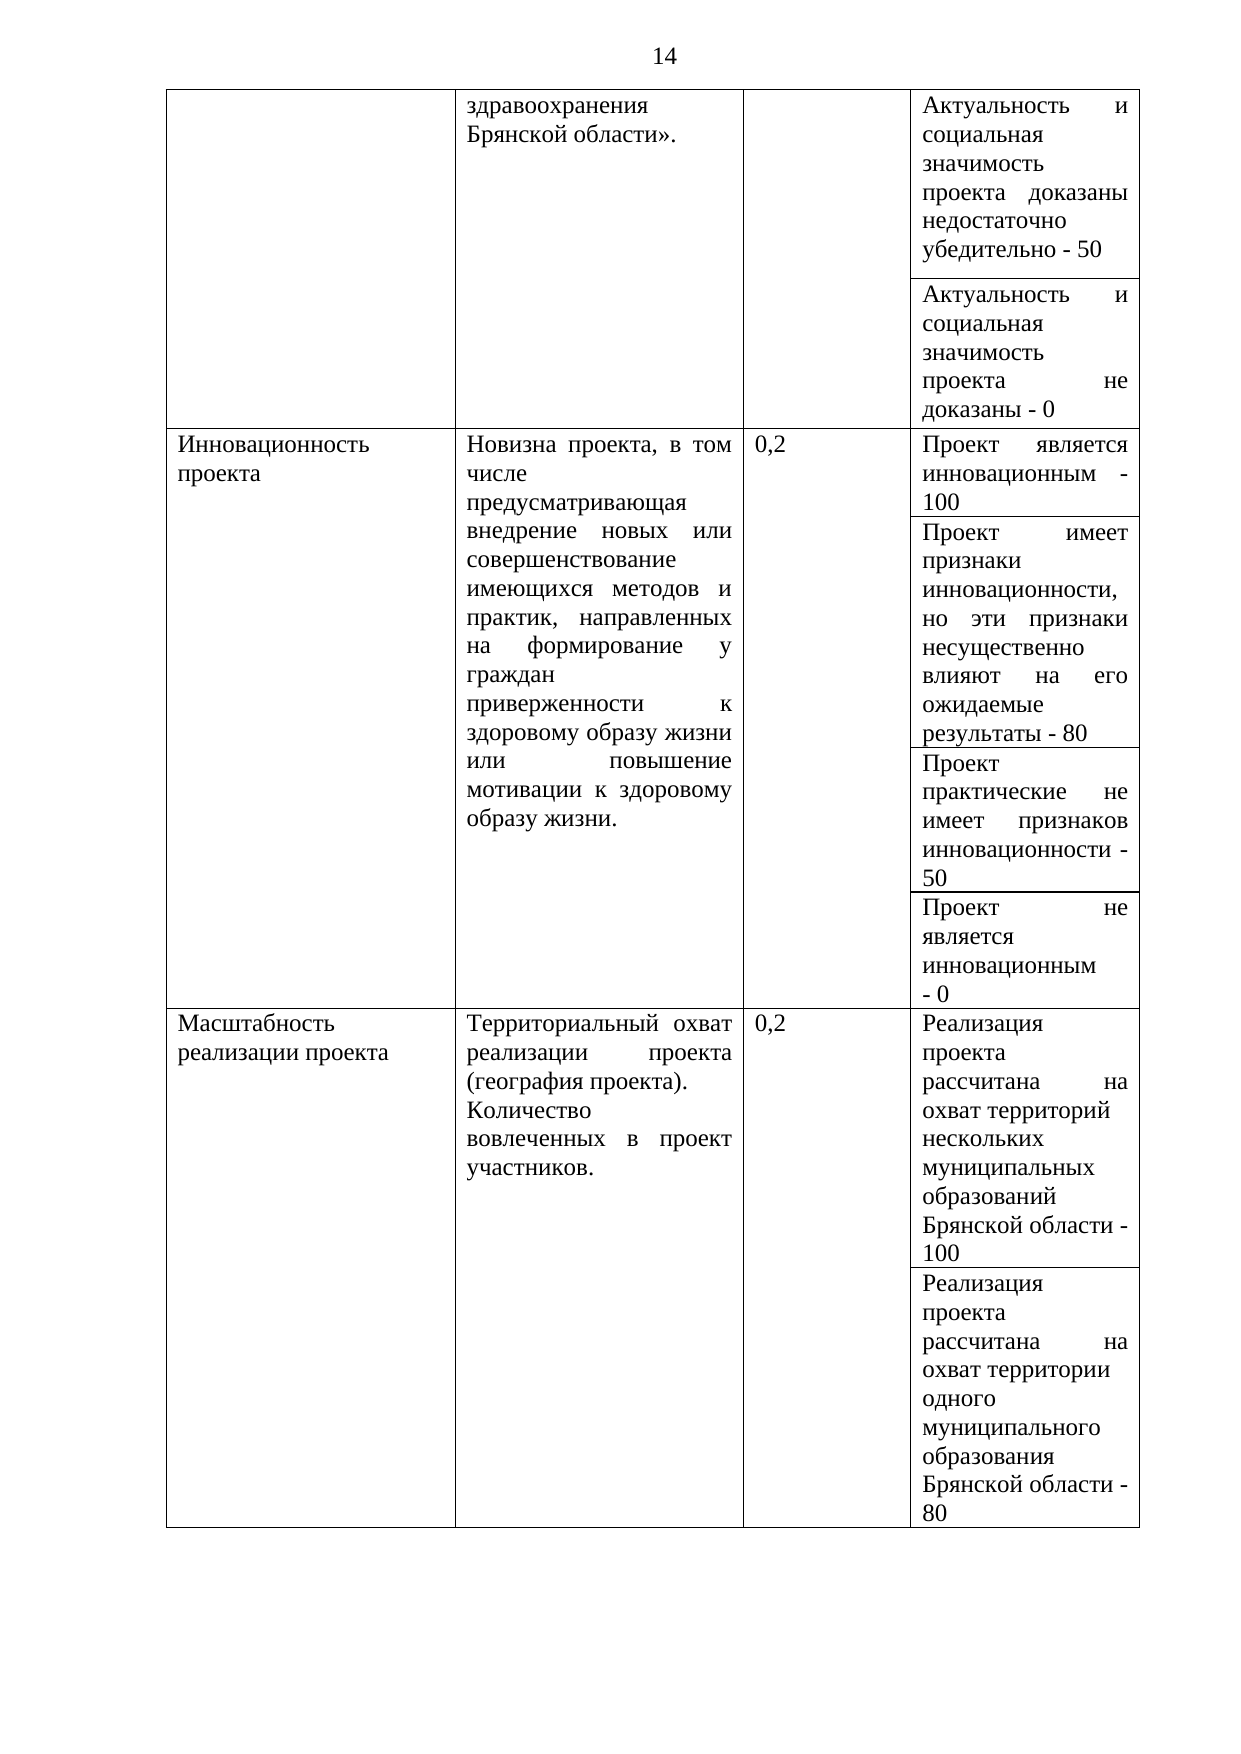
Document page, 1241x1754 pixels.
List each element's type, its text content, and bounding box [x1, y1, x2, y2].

table_cell Реализация проекта рассчитана на охват территорий нескольких муниципальных образований Брянской области - 100 [911, 1009, 1139, 1267]
table_cell Актуальность и социальная значимость проекта доказаны недостаточно убедительно - 50 [911, 90, 1139, 278]
table_cell Проект является инновационным - 100 [911, 429, 1139, 516]
table_cell Новизна проекта, в том числе предусматривающая внедрение новых или совершенствование имеющихся методов и практик, направленных на формирование у граждан приверженности к здоровому образу жизни или повышение мотивации к здоровому образу жизни. [456, 429, 743, 1007]
table_cell 0,2 [744, 1009, 910, 1527]
table_cell 0,2 [744, 429, 910, 1007]
table_cell Реализация проекта рассчитана на охват территории одного муниципального образования Брянской области - 80 [911, 1268, 1139, 1527]
table_cell Проект практические не имеет признаков инновационности - 50 [911, 748, 1139, 891]
table_cell Территориальный охват реализации проекта (география проекта). Количество вовлеченных в проект участников. [456, 1009, 743, 1527]
table_cell Проект имеет признаки инновационности, но эти признаки несущественно влияют на его ожидаемые результаты - 80 [911, 517, 1139, 747]
table_cell Масштабность реализации проекта [167, 1009, 455, 1527]
table_cell Актуальность и социальная значимость проекта не доказаны - 0 [911, 279, 1139, 428]
table_cell Проект не является инновационным - 0 [911, 893, 1139, 1007]
table_cell Инновационность проекта [167, 429, 455, 1007]
